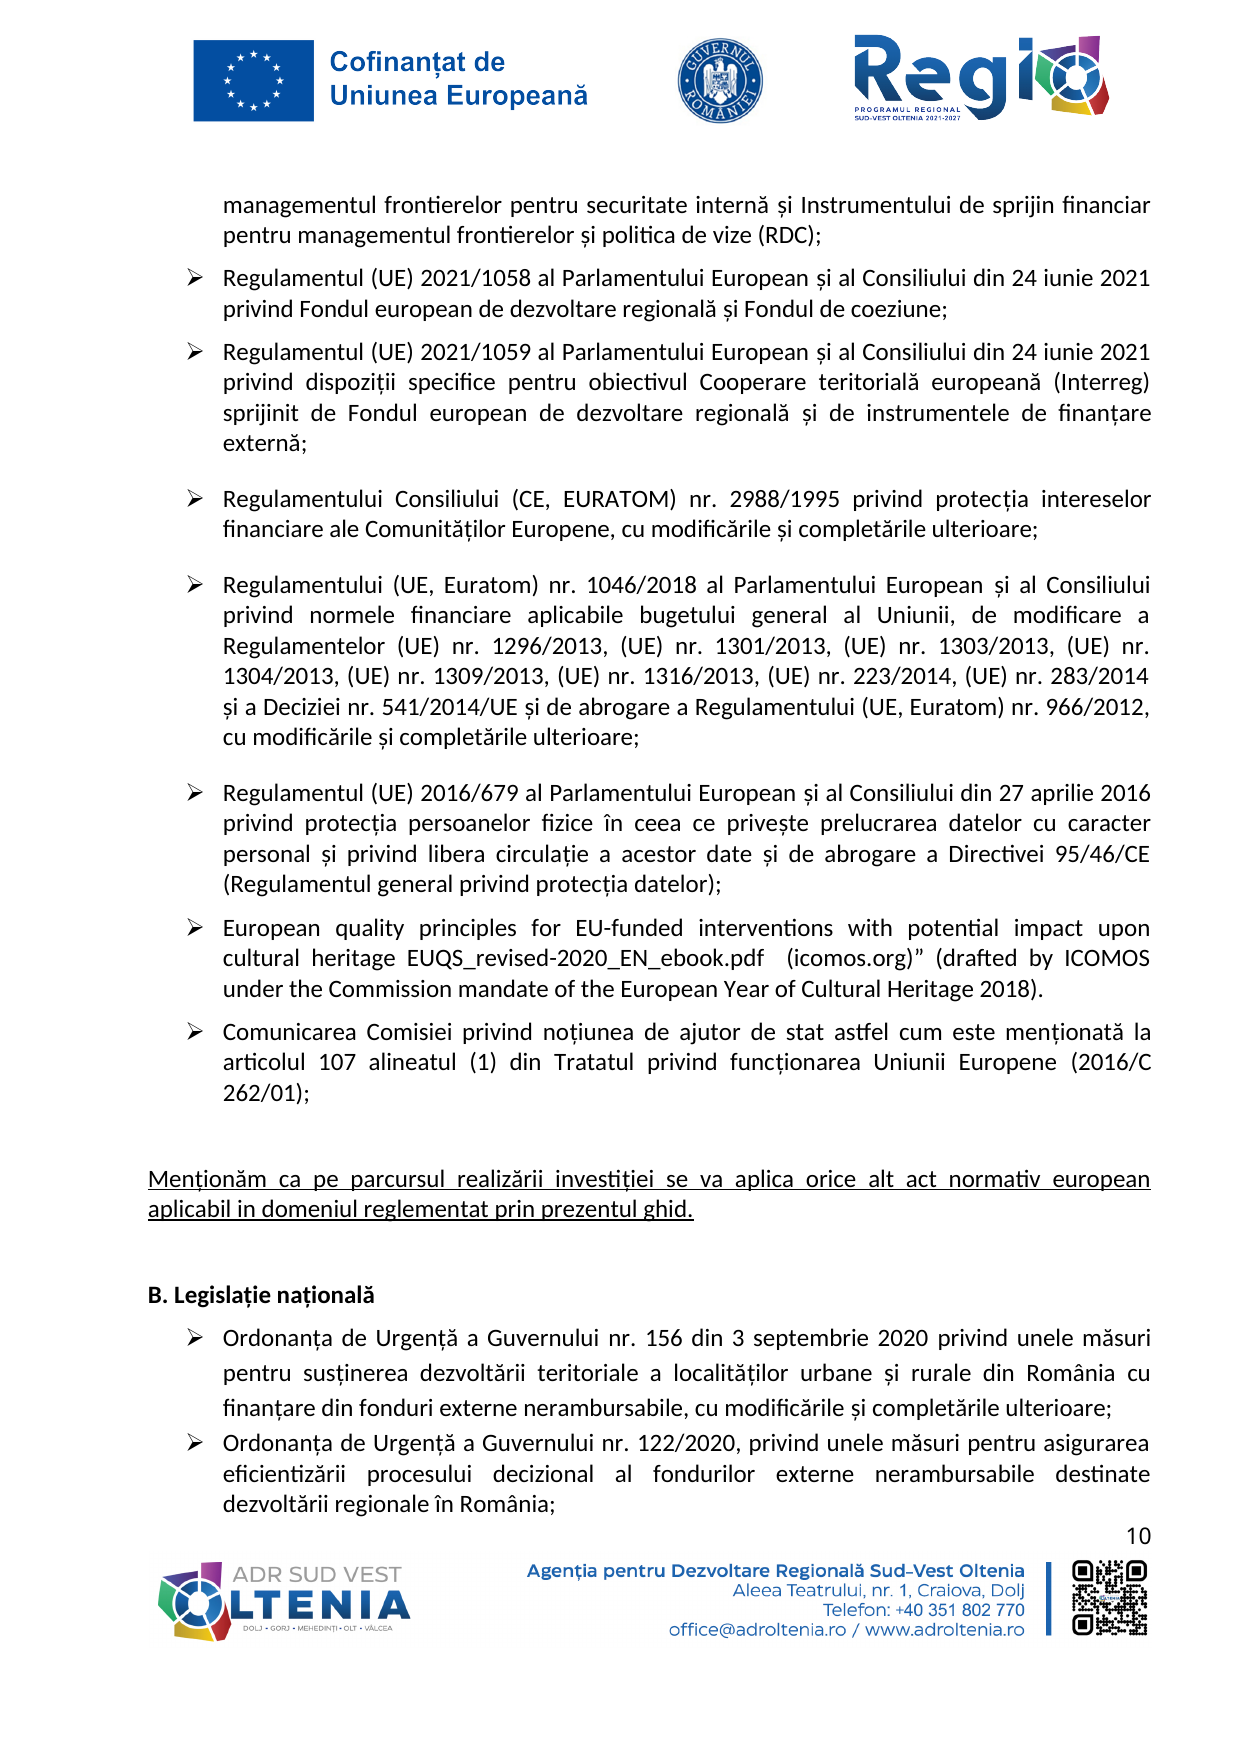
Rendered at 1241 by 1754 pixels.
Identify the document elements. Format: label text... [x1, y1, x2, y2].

text Menționăm ca pe parcursul realizării investiției se va aplica orice alt act normativ european aplicabil in domeniul reglementat prin prezentul ghid. [148, 1163, 1152, 1224]
list Regulamentul (UE) 2021/1058 al Parlamentului European și al Consiliului din 24 iunie 2021 privind Fondul european de dezvoltare regională și Fondul de coeziune; [185, 262, 1152, 323]
list Regulamentului (UE, Euratom) nr. 1046/2018 al Parlamentului European și al Consiliului privind normele financiare aplicabile bugetului general al Uniunii, de modificare a Regulamentelor (UE) nr. 1296/2013, (UE) nr. 1301/2013, (UE) nr. 1303/2013, (UE) nr. 1304/2013, (UE) nr. 1309/2013, (UE) nr. 1316/2013, (UE) nr. 223/2014, (UE) nr. 283/2014 și a Deciziei nr. 541/2014/UE și de abrogare a Regulamentului (UE, Euratom) nr. 966/2012, cu modificările și completările ulterioare; [185, 569, 1152, 752]
picture [852, 34, 1111, 123]
list Regulamentul (UE) 2021/1059 al Parlamentului European și al Consiliului din 24 iunie 2021 privind dispoziții specifice pentru obiectivul Cooperare teritorială europeană (Interreg) sprijinit de Fondul european de dezvoltare regională și de instrumentele de finanțare externă; [185, 336, 1152, 458]
list Ordonanța de Urgență a Guvernului nr. 156 din 3 septembrie 2020 privind unele măsuri pentru susținerea dezvoltării teritoriale a localităților urbane și rurale din România cu finanțare din fonduri externe nerambursabile, cu modificările și completările ulterioare; [185, 1322, 1152, 1423]
list Regulamentului Consiliului (CE, EURATOM) nr. 2988/1995 privind protecția intereselor financiare ale Comunităților Europene, cu modificările și completările ulterioare; [185, 483, 1152, 544]
picture [674, 36, 768, 126]
list Regulamentul (UE) 2016/679 al Parlamentului European și al Consiliului din 27 aprilie 2016 privind protecția persoanelor fizice în ceea ce privește prelucrarea datelor cu caracter personal și privind libera circulație a acestor date și de abrogare a Directivei 95/46/CE (Regulamentul general privind protecția datelor); [185, 777, 1152, 899]
picture [188, 35, 590, 125]
text B. Legislație națională [148, 1279, 1152, 1310]
list European quality principles for EU-funded interventions with potential impact upon cultural heritage EUQS_revised-2020_EN_ebook.pdf (icomos.org)” (drafted by ICOMOS under the Commission mandate of the European Year of Cultural Heritage 2018). [185, 912, 1152, 1003]
list Ordonanța de Urgență a Guvernului nr. 122/2020, privind unele măsuri pentru asigurarea eficientizării procesului decizional al fondurilor externe nerambursabile destinate dezvoltării regionale în România; [185, 1427, 1152, 1519]
list Comunicarea Comisiei privind noțiunea de ajutor de stat astfel cum este menționată la articolul 107 alineatul (1) din Tratatul privind funcționarea Uniunii Europene (2016/C 262/01); [185, 1016, 1152, 1107]
picture [148, 1551, 1152, 1648]
